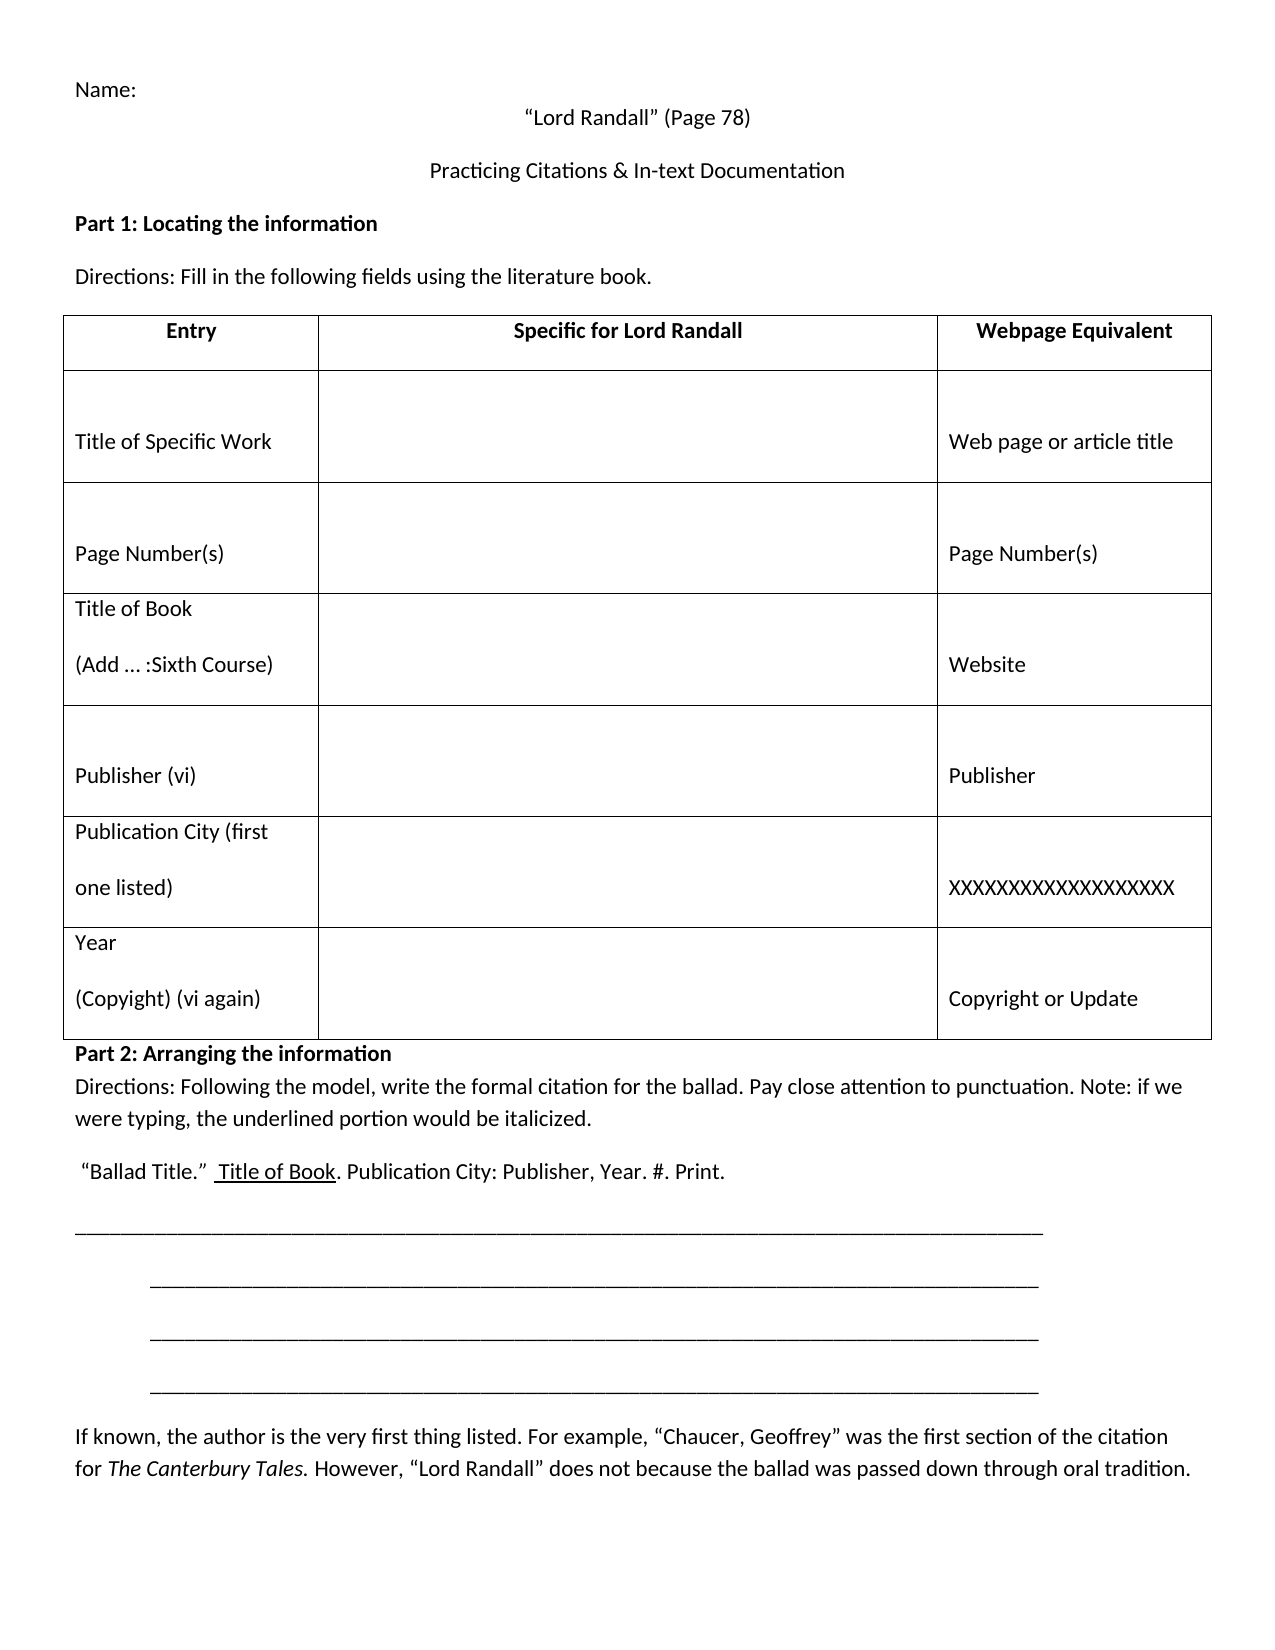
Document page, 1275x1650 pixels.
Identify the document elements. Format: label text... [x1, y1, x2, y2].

text Part 2: Arranging the information Directions: Following the model, write the formal citation for the ballad. Pay close attention to punctuation. Note: if we were typing, the underlined portion would be italicized. [75, 1040, 1200, 1132]
text ______________________________________________________________________________ [75, 1316, 1200, 1344]
table_cell XXXXXXXXXXXXXXXXXXX [938, 817, 1211, 927]
text “Lord Randall” (Page 78) [75, 103, 1200, 131]
table_cell [319, 706, 937, 816]
table_cell [319, 594, 937, 704]
text ______________________________________________________________________________ [75, 1263, 1200, 1291]
text If known, the author is the very first thing listed. For example, “Chaucer, Geoffrey” was the first section of the citation for The Canterbury Tales. However, “Lord Randall” does not because the ballad was passed down through oral tradition. [75, 1422, 1200, 1482]
text Directions: Fill in the following fields using the literature book. [75, 262, 1200, 290]
table_cell [319, 928, 937, 1038]
table_cell Website [938, 594, 1211, 704]
table_cell Publication City (first one listed) [64, 817, 318, 927]
table_cell Title of Specific Work [64, 371, 318, 482]
table_cell Year (Copyight) (vi again) [64, 928, 318, 1038]
table_header Specific for Lord Randall [319, 316, 937, 370]
table_cell Page Number(s) [938, 483, 1211, 593]
table_cell [319, 817, 937, 927]
table_cell Publisher [938, 706, 1211, 816]
table_cell [319, 483, 937, 593]
table_cell Web page or article title [938, 371, 1211, 482]
text Part 1: Locating the information [75, 209, 1200, 237]
text “Ballad Title.” Title of Book. Publication City: Publisher, Year. #. Print. [75, 1157, 1200, 1185]
text ______________________________________________________________________________ [75, 1369, 1200, 1397]
table_cell [319, 371, 937, 482]
table_cell Copyright or Update [938, 928, 1211, 1038]
table_cell Publisher (vi) [64, 706, 318, 816]
table_header Webpage Equivalent [938, 316, 1211, 370]
table_header Entry [64, 316, 318, 370]
table_cell Page Number(s) [64, 483, 318, 593]
table_cell Title of Book (Add … :Sixth Course) [64, 594, 318, 704]
text _____________________________________________________________________________________ [75, 1210, 1200, 1238]
text Practicing Citations & In-text Documentation [75, 156, 1200, 184]
